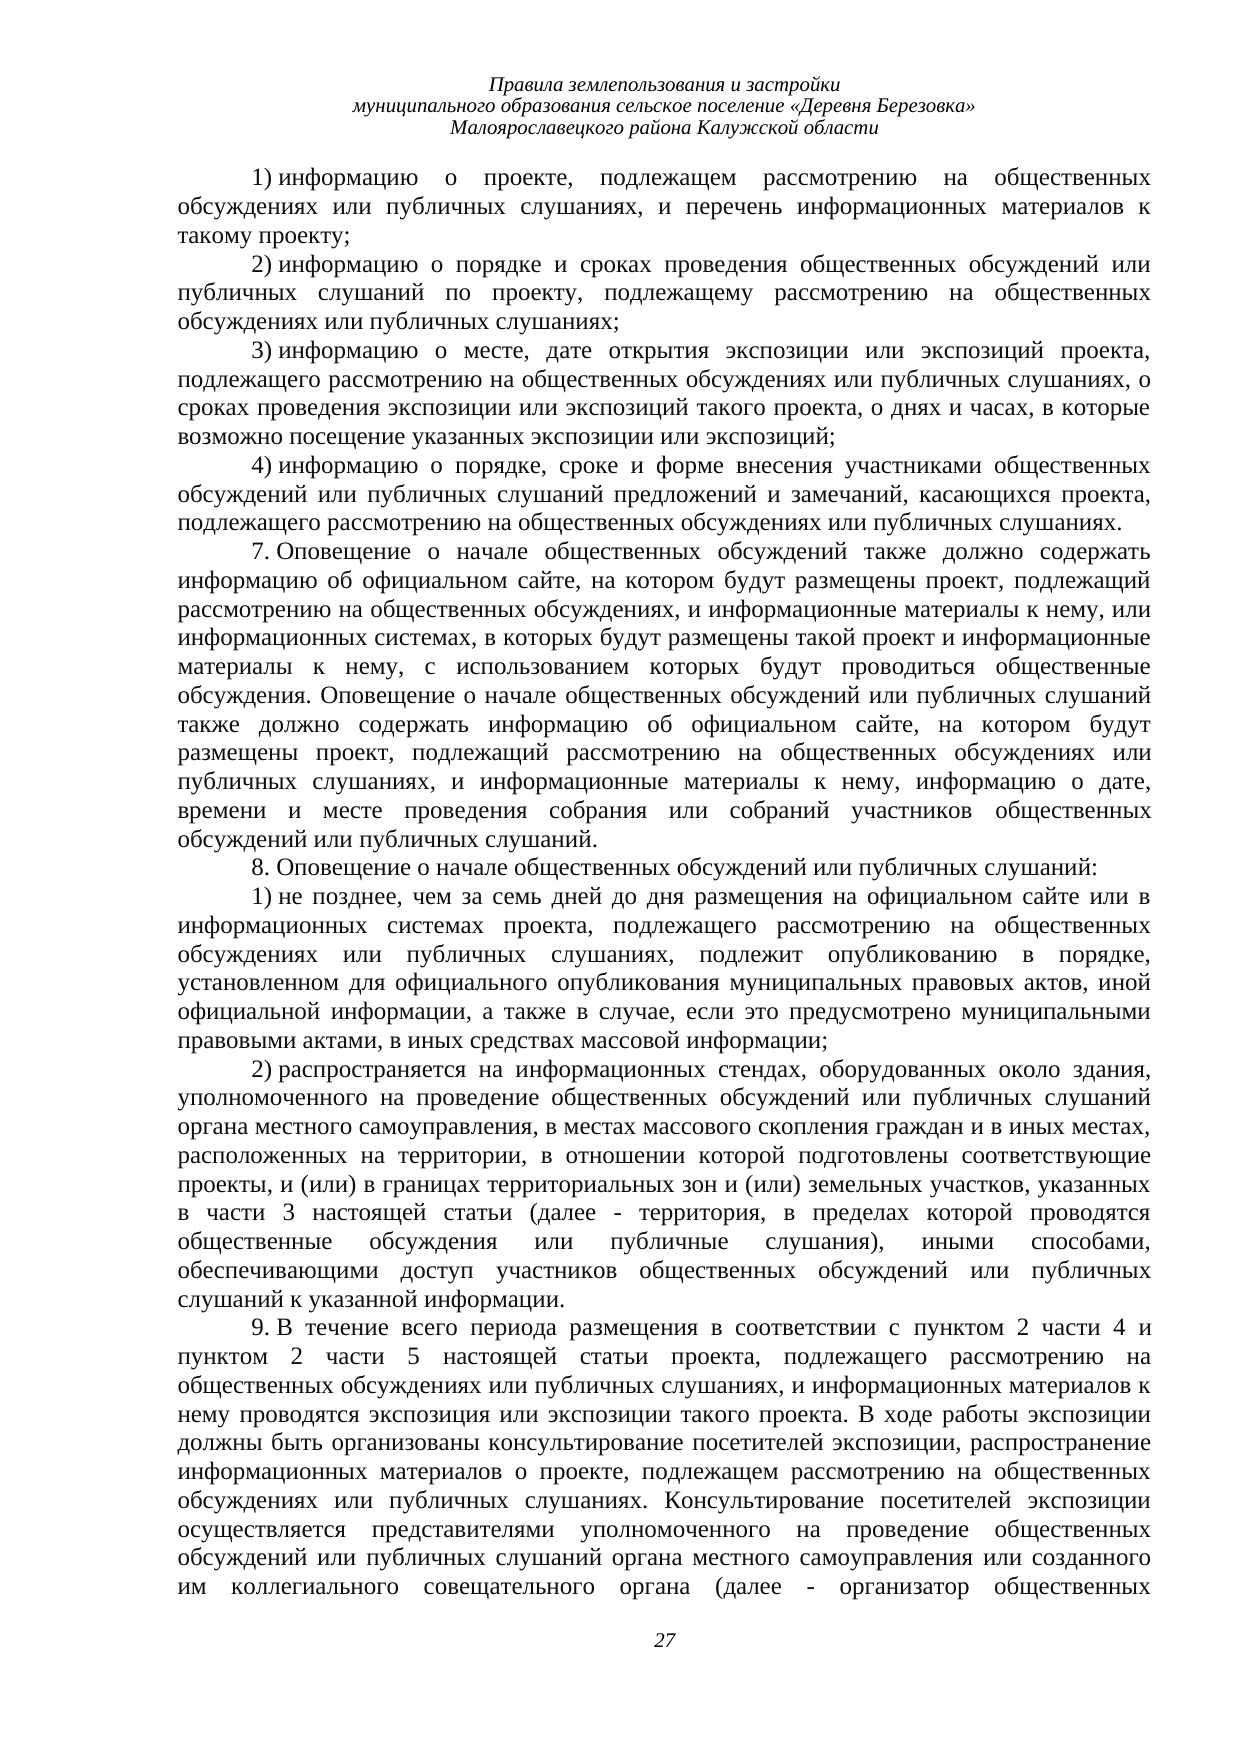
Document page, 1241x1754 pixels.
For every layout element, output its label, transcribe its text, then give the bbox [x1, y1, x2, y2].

text 8. Оповещение о начале общественных обсуждений или публичных слушаний: [177, 852, 1152, 881]
text 1) информацию о проекте, подлежащем рассмотрению на общественных обсуждениях или публичных слушаниях, и перечень информационных материалов к такому проекту; [177, 162, 1152, 249]
text 3) информацию о месте, дате открытия экспозиции или экспозиций проекта, подлежащего рассмотрению на общественных обсуждениях или публичных слушаниях, о сроках проведения экспозиции или экспозиций такого проекта, о днях и часах, в которые возможно посещение указанных экспозиции или экспозиций; [177, 335, 1152, 450]
text 2) информацию о порядке и сроках проведения общественных обсуждений или публичных слушаний по проекту, подлежащему рассмотрению на общественных обсуждениях или публичных слушаниях; [177, 249, 1152, 335]
text 4) информацию о порядке, сроке и форме внесения участниками общественных обсуждений или публичных слушаний предложений и замечаний, касающихся проекта, подлежащего рассмотрению на общественных обсуждениях или публичных слушаниях. [177, 450, 1152, 536]
text 2) распространяется на информационных стендах, оборудованных около здания, уполномоченного на проведение общественных обсуждений или публичных слушаний органа местного самоуправления, в местах массового скопления граждан и в иных местах, расположенных на территории, в отношении которой подготовлены соответствующие проекты, и (или) в границах территориальных зон и (или) земельных участков, указанных в части 3 настоящей статьи (далее - территория, в пределах которой проводятся общественные обсуждения или публичные слушания), иными способами, обеспечивающими доступ участников общественных обсуждений или публичных слушаний к указанной информации. [177, 1054, 1152, 1312]
text 7. Оповещение о начале общественных обсуждений также должно содержать информацию об официальном сайте, на котором будут размещены проект, подлежащий рассмотрению на общественных обсуждениях, и информационные материалы к нему, или информационных системах, в которых будут размещены такой проект и информационные материалы к нему, с использованием которых будут проводиться общественные обсуждения. Оповещение о начале общественных обсуждений или публичных слушаний также должно содержать информацию об официальном сайте, на котором будут размещены проект, подлежащий рассмотрению на общественных обсуждениях или публичных слушаниях, и информационные материалы к нему, информацию о дате, времени и месте проведения собрания или собраний участников общественных обсуждений или публичных слушаний. [177, 536, 1152, 852]
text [177, 1312, 1152, 1600]
text 1) не позднее, чем за семь дней до дня размещения на официальном сайте или в информационных системах проекта, подлежащего рассмотрению на общественных обсуждениях или публичных слушаниях, подлежит опубликованию в порядке, установленном для официального опубликования муниципальных правовых актов, иной официальной информации, а также в случае, если это предусмотрено муниципальными правовыми актами, в иных средствах массовой информации; [177, 881, 1152, 1054]
